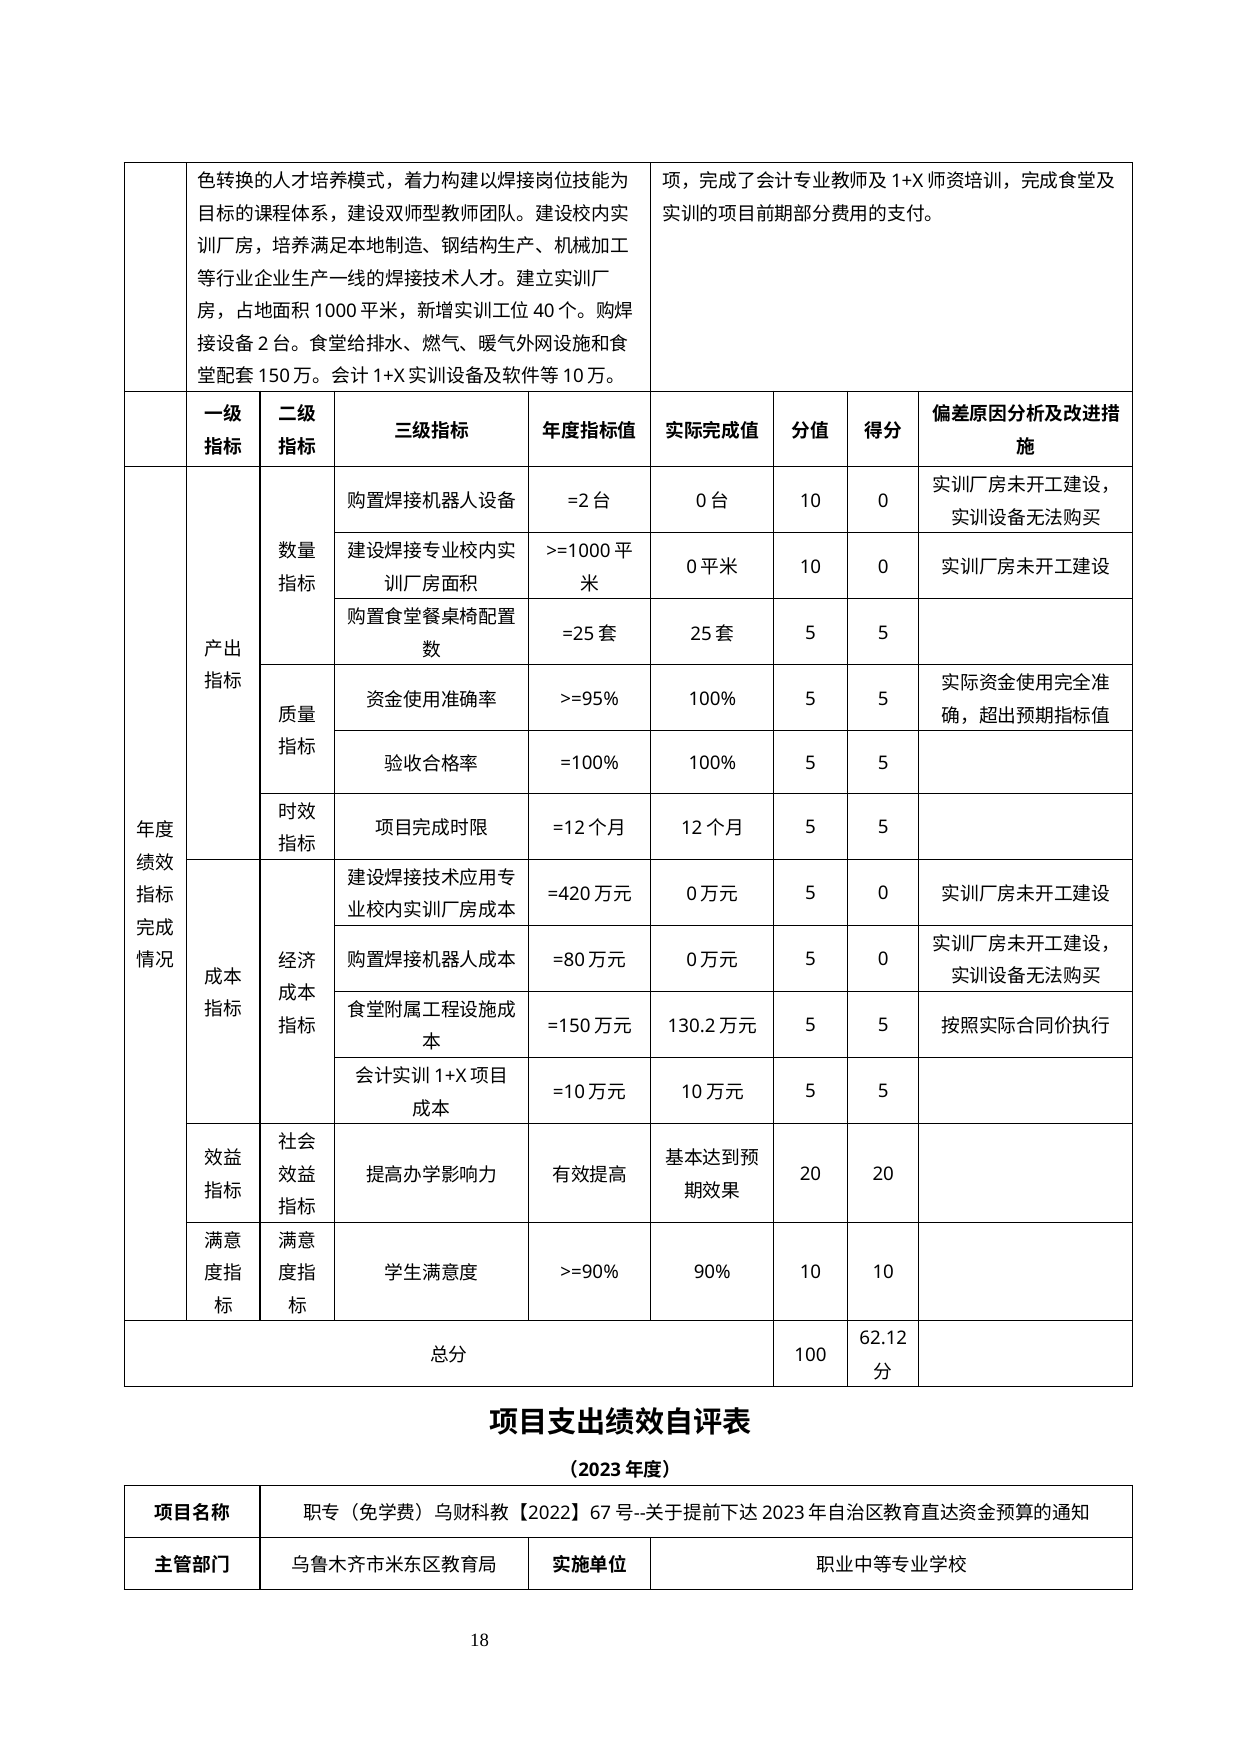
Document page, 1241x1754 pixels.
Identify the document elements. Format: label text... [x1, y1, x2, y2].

table_cell 10 [848, 1223, 918, 1320]
table_cell 得分 [848, 392, 918, 466]
table_cell 经济成本指标 [261, 860, 334, 1123]
table_cell 100% [651, 665, 773, 730]
table_cell 成本指标 [187, 860, 259, 1123]
table_cell 资金使用准确率 [335, 665, 528, 730]
table_cell 5 [848, 665, 918, 730]
table_cell =420万元 [529, 860, 650, 925]
table_cell 0 [848, 533, 918, 598]
table_cell 5 [848, 599, 918, 664]
table_cell 一级指标 [187, 392, 259, 466]
table_cell 5 [774, 599, 847, 664]
table_cell 购置焊接机器人成本 [335, 926, 528, 991]
table_cell 90% [651, 1223, 773, 1320]
table_cell [919, 1223, 1132, 1320]
table_cell 社会效益指标 [261, 1124, 334, 1222]
table_cell 5 [848, 794, 918, 859]
table_cell 0万元 [651, 860, 773, 925]
table_cell [919, 794, 1132, 859]
table_cell 5 [848, 1058, 918, 1123]
table_cell =2台 [529, 467, 650, 532]
text 项目支出绩效自评表 [187, 1387, 1053, 1452]
table_cell [919, 1124, 1132, 1222]
table_cell 0平米 [651, 533, 773, 598]
table_cell 10 [774, 1223, 847, 1320]
table_cell [919, 1058, 1132, 1123]
table_cell [919, 731, 1132, 793]
table_cell 实际完成值 [651, 392, 773, 466]
table_cell 100 [774, 1321, 847, 1386]
table_cell [919, 599, 1132, 664]
table_cell =12个月 [529, 794, 650, 859]
table_cell 实训厂房未开工建设，实训设备无法购买 [919, 467, 1132, 532]
table_cell 时效指标 [261, 794, 334, 859]
table_cell 基本达到预期效果 [651, 1124, 773, 1222]
table_cell 三级指标 [335, 392, 528, 466]
table_cell 建设焊接专业校内实训厂房面积 [335, 533, 528, 598]
table_cell >=95% [529, 665, 650, 730]
table_cell 5 [848, 992, 918, 1057]
table_cell 5 [774, 794, 847, 859]
table_cell [919, 1321, 1132, 1386]
table_header 项目名称 [125, 1486, 259, 1537]
table_cell 5 [774, 731, 847, 793]
table_cell =25套 [529, 599, 650, 664]
table_cell 20 [848, 1124, 918, 1222]
table_cell 10万元 [651, 1058, 773, 1123]
table_cell 5 [774, 992, 847, 1057]
table_cell 验收合格率 [335, 731, 528, 793]
table_cell 购置食堂餐桌椅配置数 [335, 599, 528, 664]
table_cell =100% [529, 731, 650, 793]
table_cell 满意度指标 [187, 1223, 259, 1320]
text （2023年度） [187, 1452, 1053, 1485]
table_cell 10 [774, 533, 847, 598]
table_cell [125, 392, 186, 466]
table_cell 有效提高 [529, 1124, 650, 1222]
table_cell 5 [774, 926, 847, 991]
table_cell 0 [848, 860, 918, 925]
table_cell 实施单位 [529, 1538, 650, 1589]
table_cell 实训厂房未开工建设，实训设备无法购买 [919, 926, 1132, 991]
table_cell 0 [848, 926, 918, 991]
table_cell 满意度指标 [261, 1223, 334, 1320]
table_header 职专（免学费）乌财科教【2022】67号--关于提前下达2023年自治区教育直达资金预算的通知 [261, 1486, 1132, 1537]
table_cell 会计实训1+X项目成本 [335, 1058, 528, 1123]
table_cell 0台 [651, 467, 773, 532]
table_cell 职业中等专业学校 [651, 1538, 1132, 1589]
table_cell 5 [774, 1058, 847, 1123]
table_cell 12个月 [651, 794, 773, 859]
table_cell 主管部门 [125, 1538, 259, 1589]
table_cell 5 [774, 860, 847, 925]
table_cell 分值 [774, 392, 847, 466]
table_cell 5 [774, 665, 847, 730]
table_cell =150万元 [529, 992, 650, 1057]
table_cell 实训厂房未开工建设 [919, 860, 1132, 925]
table_cell 年度绩效指标完成情况 [125, 467, 186, 1320]
table_cell 25套 [651, 599, 773, 664]
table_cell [187, 163, 650, 391]
table_cell 产出指标 [187, 467, 259, 859]
table_cell 质量指标 [261, 665, 334, 793]
table_cell =10万元 [529, 1058, 650, 1123]
table_cell 按照实际合同价执行 [919, 992, 1132, 1057]
table_cell 10 [774, 467, 847, 532]
table_cell 62.12分 [848, 1321, 918, 1386]
table_cell 偏差原因分析及改进措施 [919, 392, 1132, 466]
table_cell 5 [848, 731, 918, 793]
table_cell 提高办学影响力 [335, 1124, 528, 1222]
table_cell >=1000平米 [529, 533, 650, 598]
table_cell 0万元 [651, 926, 773, 991]
table_cell 数量指标 [261, 467, 334, 664]
table_cell =80万元 [529, 926, 650, 991]
table_cell 购置焊接机器人设备 [335, 467, 528, 532]
table_cell 130.2万元 [651, 992, 773, 1057]
table_cell 乌鲁木齐市米东区教育局 [261, 1538, 528, 1589]
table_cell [651, 163, 1132, 391]
table_cell 实际资金使用完全准确，超出预期指标值 [919, 665, 1132, 730]
table_cell 学生满意度 [335, 1223, 528, 1320]
table_cell 0 [848, 467, 918, 532]
table_cell 100% [651, 731, 773, 793]
table_cell 食堂附属工程设施成本 [335, 992, 528, 1057]
table_cell 实训厂房未开工建设 [919, 533, 1132, 598]
table_cell 二级指标 [261, 392, 334, 466]
table_cell 效益指标 [187, 1124, 259, 1222]
table_cell 总分 [125, 1321, 773, 1386]
table_cell 项目完成时限 [335, 794, 528, 859]
table_cell 年度指标值 [529, 392, 650, 466]
table_cell 20 [774, 1124, 847, 1222]
table_cell >=90% [529, 1223, 650, 1320]
table_cell 建设焊接技术应用专业校内实训厂房成本 [335, 860, 528, 925]
